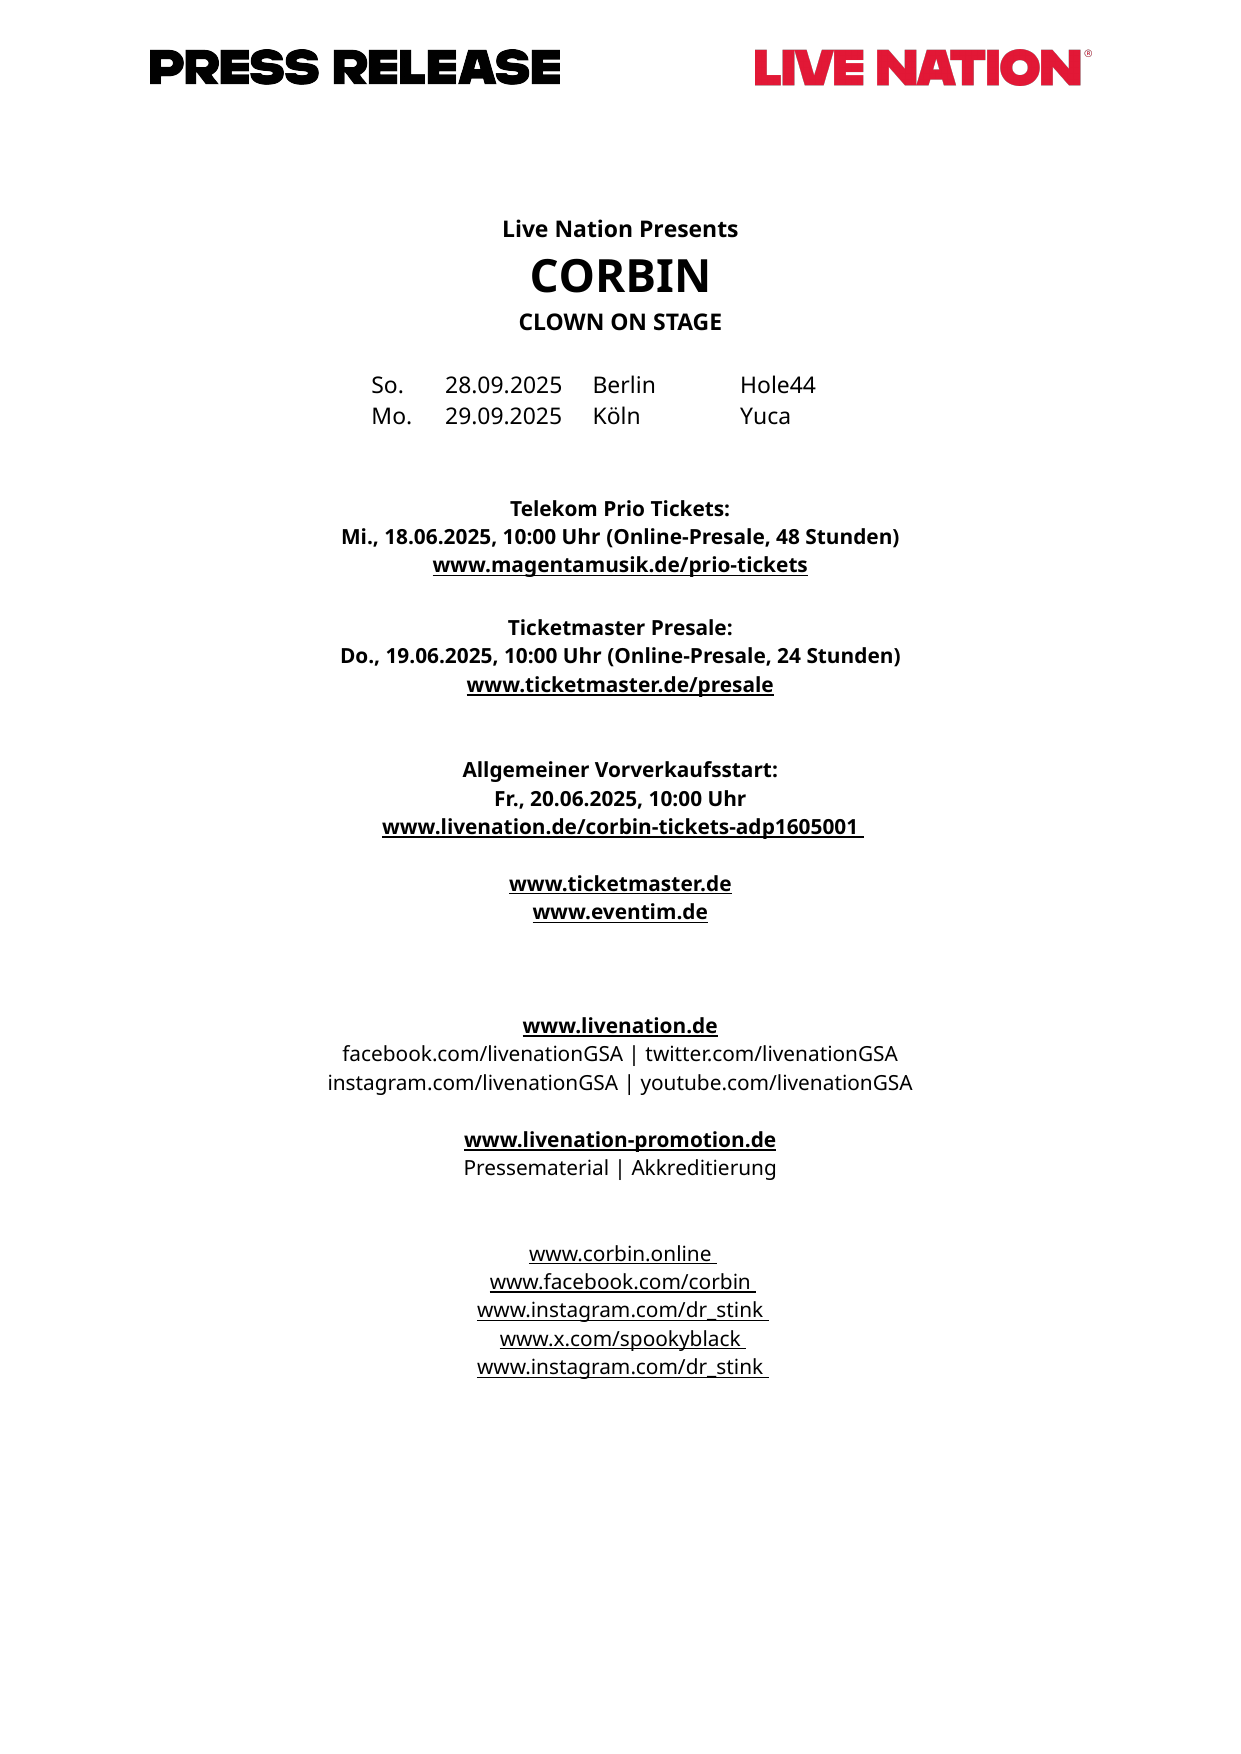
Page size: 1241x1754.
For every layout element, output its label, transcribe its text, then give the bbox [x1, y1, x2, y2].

text www.instagram.com/dr_stink [150, 1296, 1090, 1324]
subtitle www.ticketmaster.de/presale [150, 670, 1090, 698]
text Do., 19.06.2025, 10:00 Uhr (Online-Presale, 24 Stunden) [150, 641, 1090, 670]
text Ticketmaster Presale: [150, 613, 1090, 641]
text CORBIN [150, 244, 1090, 306]
text www.corbin.online [150, 1239, 1090, 1267]
subtitle Telekom Prio Tickets: [150, 494, 1090, 522]
picture [755, 49, 1092, 86]
text Pressematerial | Akkreditierung [150, 1153, 1090, 1182]
subtitle Allgemeiner Vorverkaufsstart: [150, 755, 1090, 784]
text www.facebook.com/corbin [150, 1267, 1090, 1296]
text Live Nation Presents [150, 212, 1090, 244]
text So. 28.09.2025 Berlin Hole44 [297, 369, 1090, 400]
picture [150, 49, 560, 85]
text Mi., 18.06.2025, 10:00 Uhr (Online-Presale, 48 Stunden) www.magentamusik.de/prio-tickets [150, 522, 1090, 579]
text www.instagram.com/dr_stink [150, 1352, 1090, 1381]
text www.ticketmaster.de www.eventim.de [150, 869, 1090, 926]
text instagram.com/livenationGSA | youtube.com/livenationGSA [150, 1068, 1090, 1096]
text www.livenation-promotion.de [150, 1125, 1090, 1153]
text www.x.com/spookyblack [150, 1324, 1090, 1352]
text Fr., 20.06.2025, 10:00 Uhr [150, 784, 1090, 812]
text Mo. 29.09.2025 Köln Yuca [297, 400, 1090, 431]
text CLOWN ON STAGE [150, 306, 1090, 337]
text www.livenation.de facebook.com/livenationGSA | twitter.com/livenationGSA [150, 1011, 1090, 1068]
text www.livenation.de/corbin-tickets-adp1605001 [150, 812, 1090, 841]
